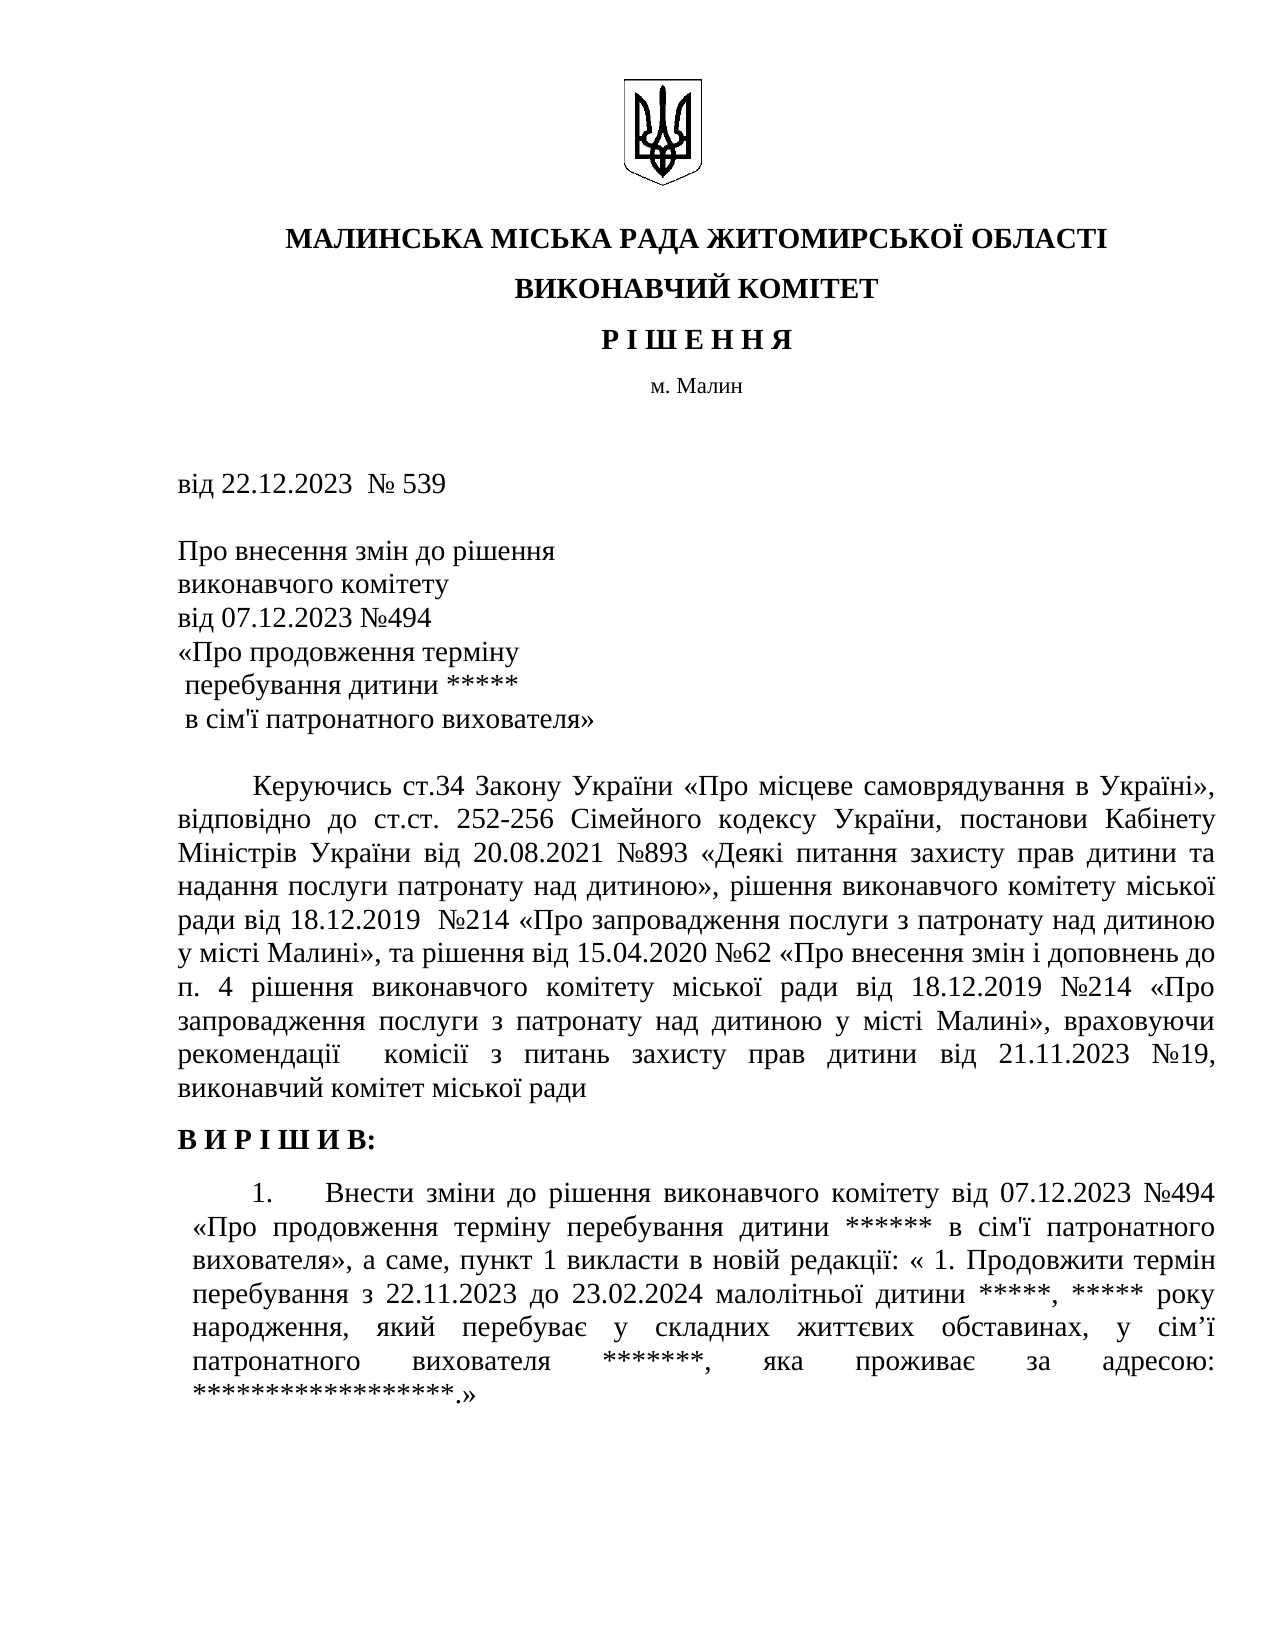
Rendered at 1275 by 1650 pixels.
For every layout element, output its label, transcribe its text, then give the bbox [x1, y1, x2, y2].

text ВИКОНАВЧИЙ КОМІТЕТ [177, 271, 1216, 305]
text В И Р І Ш И В: [177, 1122, 1216, 1156]
text виконавчого комітету [177, 567, 1216, 600]
text МАЛИНСЬКА МІСЬКА РАДА ЖИТОМИРСЬКОЇ ОБЛАСТІ [177, 221, 1216, 255]
text «Про продовження терміну [177, 634, 1216, 667]
picture [622, 78, 703, 187]
list Внести зміни до рішення виконавчого комітету від 07.12.2023 №494 «Про продовження терміну перебування дитини ****** в сім'ї патронатного вихователя», а саме, пункт 1 викласти в новій редакції: « 1. Продовжити термін перебування з 22.11.2023 до 23.02.2024 малолітньої дитини *****, ***** року народження, який перебуває у складних життєвих обставинах, у сім’ї патронатного вихователя *******, яка проживає за адресою: ******************.» [192, 1175, 1216, 1410]
text в сім'ї патронатного вихователя» [177, 701, 1216, 734]
text м. Малин [177, 372, 1216, 398]
text перебування дитини ***** [177, 667, 1216, 701]
text Р І Ш Е Н Н Я [177, 322, 1216, 355]
text Керуючись ст.34 Закону України «Про місцеве самоврядування в Україні», відповідно до ст.ст. 252-256 Сімейного кодексу України, постанови Кабінету Міністрів України від 20.08.2021 №893 «Деякі питання захисту прав дитини та надання послуги патронату над дитиною», рішення виконавчого комітету міської ради від 18.12.2019 №214 «Про запровадження послуги з патронату над дитиною у місті Малині», та рішення від 15.04.2020 №62 «Про внесення змін і доповнень до п. 4 рішення виконавчого комітету міської ради від 18.12.2019 №214 «Про запровадження послуги з патронату над дитиною у місті Малині», враховуючи рекомендації комісії з питань захисту прав дитини від 21.11.2023 №19, виконавчий комітет міської ради [177, 768, 1216, 1103]
text від 07.12.2023 №494 [177, 600, 1216, 634]
text від 22.12.2023 № 539 [177, 466, 1216, 499]
text Про внесення змін до рішення [177, 533, 1216, 567]
